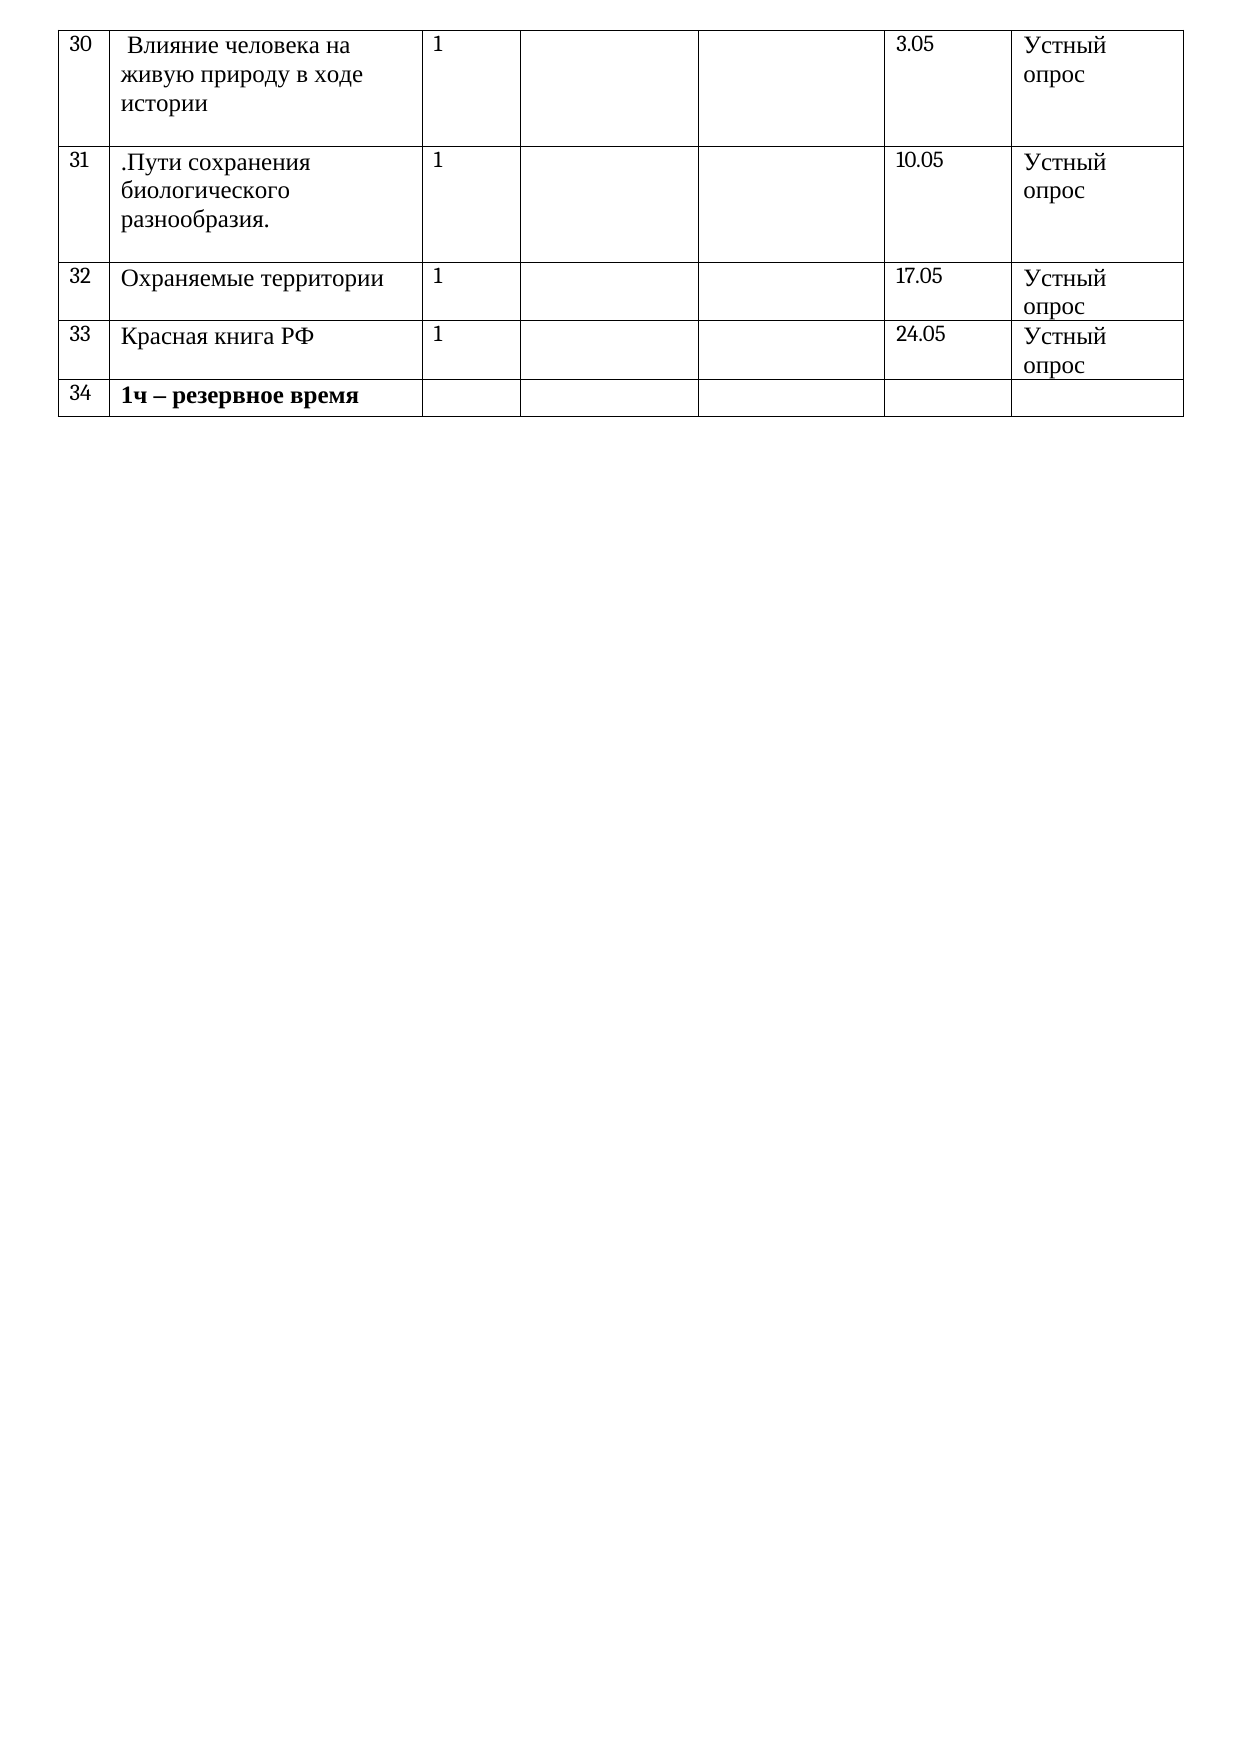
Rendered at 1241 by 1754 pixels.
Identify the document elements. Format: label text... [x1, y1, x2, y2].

table_cell 1 [423, 263, 520, 320]
table_cell 33 [59, 321, 109, 379]
table_cell [699, 31, 884, 146]
table_cell [521, 31, 698, 146]
table_cell [521, 147, 698, 262]
table_cell .Пути сохранения биологического разнообразия. [110, 147, 422, 262]
table_cell Устный опрос [1012, 147, 1183, 262]
table_cell 30 [59, 31, 109, 146]
table_cell [699, 147, 884, 262]
table_cell [1012, 380, 1183, 416]
table_cell 17.05 [885, 263, 1011, 320]
table_cell 34 [59, 380, 109, 416]
table_cell [699, 263, 884, 320]
table_cell [521, 321, 698, 379]
table_cell [521, 380, 698, 416]
table_cell [521, 263, 698, 320]
table_cell 24.05 [885, 321, 1011, 379]
table_cell [699, 380, 884, 416]
table_cell 1 [423, 31, 520, 146]
table_cell Устный опрос [1012, 31, 1183, 146]
table_cell Красная книга РФ [110, 321, 422, 379]
table_cell 1ч – резервное время [110, 380, 422, 416]
table_cell Влияние человека на живую природу в ходе истории [110, 31, 422, 146]
table_cell 31 [59, 147, 109, 262]
table_cell Охраняемые территории [110, 263, 422, 320]
table_cell [885, 380, 1011, 416]
table_cell 1 [423, 147, 520, 262]
table_cell 1 [423, 321, 520, 379]
table_cell 32 [59, 263, 109, 320]
table_cell Устный опрос [1012, 263, 1183, 320]
table_cell 10.05 [885, 147, 1011, 262]
table_cell [423, 380, 520, 416]
table_cell 3.05 [885, 31, 1011, 146]
table_cell [699, 321, 884, 379]
table_cell Устный опрос [1012, 321, 1183, 379]
